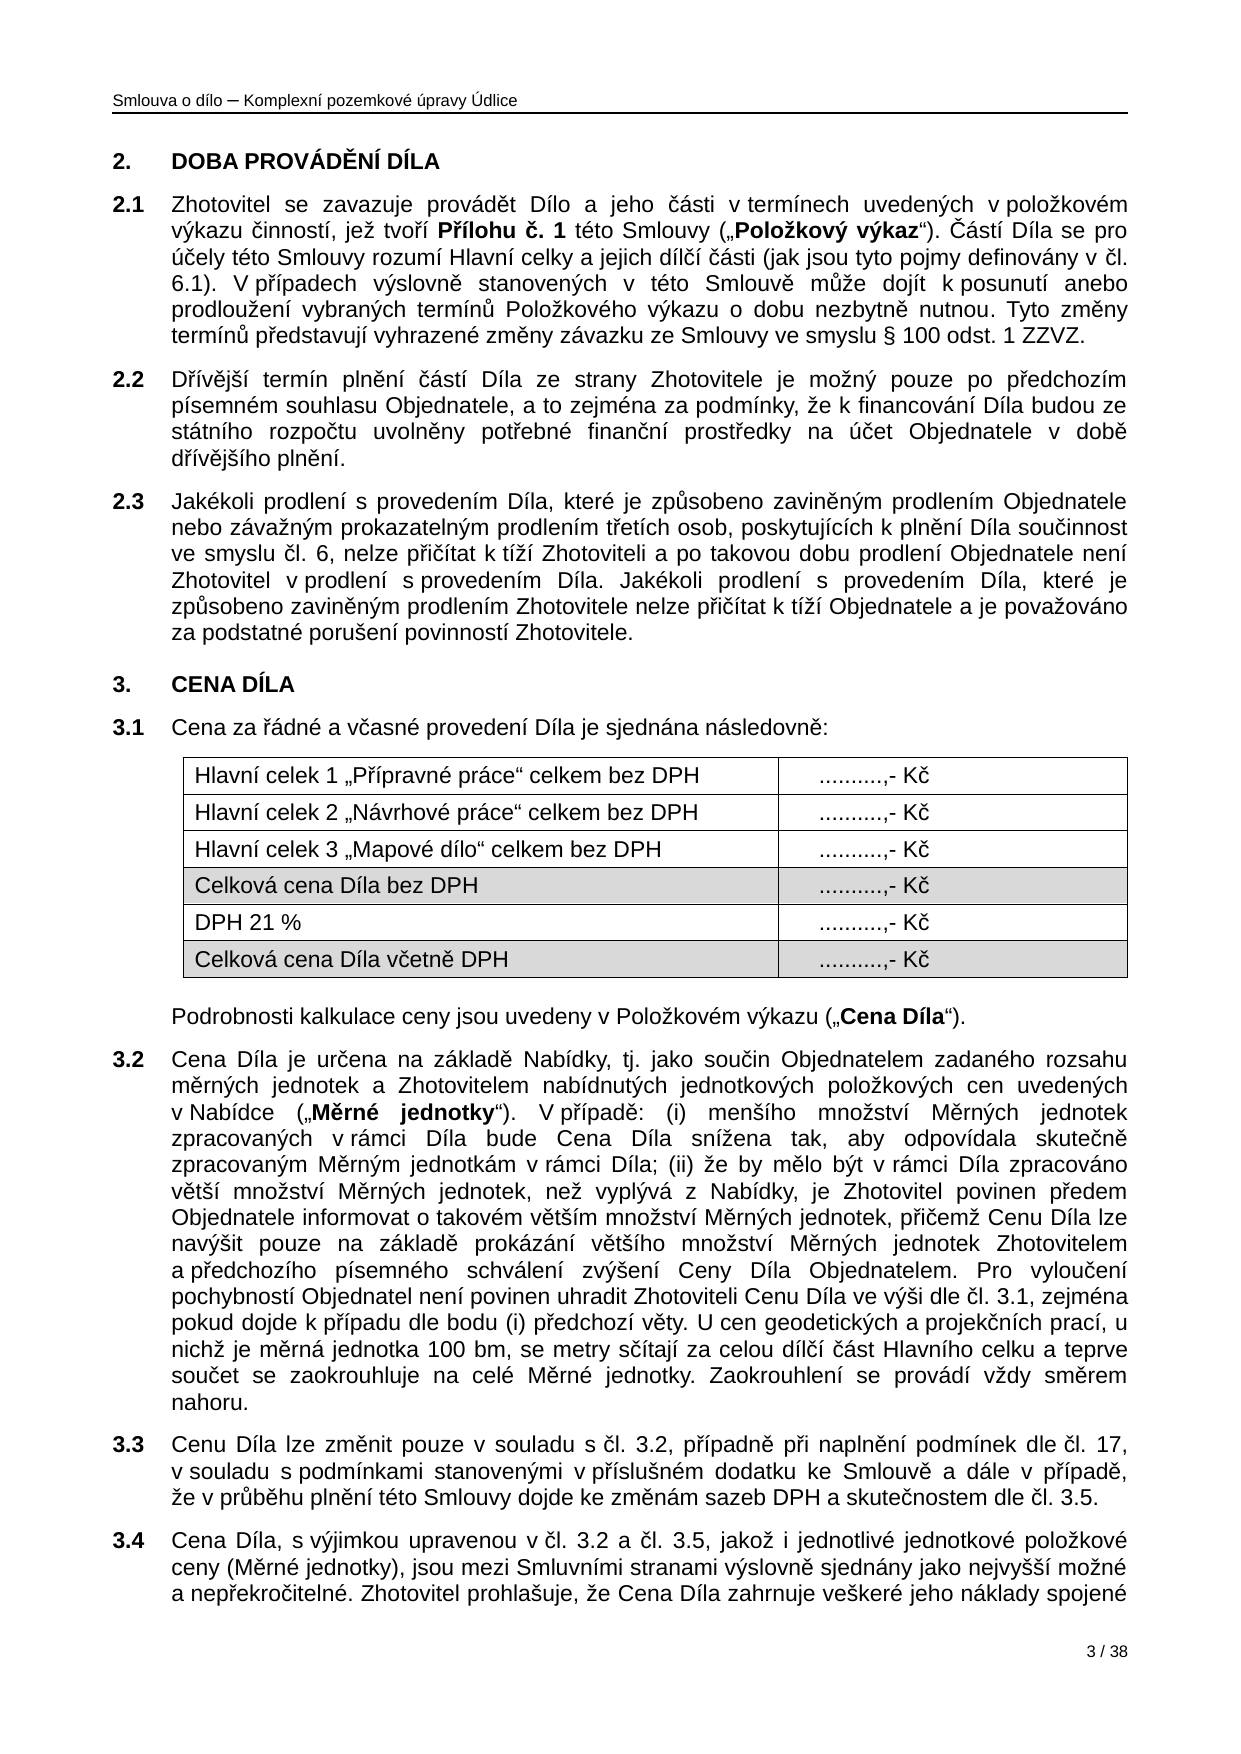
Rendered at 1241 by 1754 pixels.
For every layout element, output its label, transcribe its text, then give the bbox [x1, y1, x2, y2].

table_cell ..........,- Kč [779, 905, 1127, 940]
table_header Hlavní celek 1 „Přípravné práce“ celkem bez DPH [184, 758, 778, 793]
table_cell Celková cena Díla včetně DPH [184, 941, 778, 977]
table_cell ..........,- Kč [779, 868, 1127, 903]
text Jakékoli prodlení s provedením Díla, které je způsobeno zaviněným prodlením Objednatele nebo závažným prokazatelným prodlením třetích osob, poskytujících k plnění Díla součinnost ve smyslu čl. 6, nelze přičítat k tíží Zhotoviteli a po takovou dobu prodlení Objednatele není Zhotovitel v prodlení s provedením Díla. Jakékoli prodlení s provedením Díla, které je způsobeno zaviněným prodlením Zhotovitele nelze přičítat k tíží Objednatele a je považováno za podstatné porušení povinností Zhotovitele. [112, 488, 1128, 646]
text Cena díla [112, 671, 1128, 697]
text Cenu Díla lze změnit pouze v souladu s čl. 3.2, případně při naplnění podmínek dle čl. 17, v souladu s podmínkami stanovenými v příslušném dodatku ke Smlouvě a dále v případě, že v průběhu plnění této Smlouvy dojde ke změnám sazeb DPH a skutečnostem dle čl. 3.6. [112, 1431, 1128, 1511]
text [112, 1527, 1128, 1606]
table_cell Celková cena Díla bez DPH [184, 868, 778, 903]
text Dřívější termín plnění částí Díla ze strany Zhotovitele je možný pouze po předchozím písemném souhlasu Objednatele, a to zejména za podmínky, že k financování Díla budou ze státního rozpočtu uvolněny potřebné finanční prostředky na účet Objednatele v době dřívějšího plnění. [112, 366, 1128, 471]
text Cena Díla je určena na základě Nabídky, tj. jako součin Objednatelem zadaného rozsahu měrných jednotek a Zhotovitelem nabídnutých jednotkových položkových cen uvedených v Nabídce („Měrné jednotky“). V případě: (i) menšího množství Měrných jednotek zpracovaných v rámci Díla bude Cena Díla snížena tak, aby odpovídala skutečně zpracovaným Měrným jednotkám v rámci Díla; (ii) že by mělo být v rámci Díla zpracováno větší množství Měrných jednotek, než vyplývá z Nabídky, je Zhotovitel povinen předem Objednatele informovat o takovém větším množství Měrných jednotek, přičemž Cenu Díla lze navýšit pouze na základě prokázání většího množství Měrných jednotek Zhotovitelem a předchozího písemného schválení zvýšení Ceny Díla Objednatelem. Pro vyloučení pochybností Objednatel není povinen uhradit Zhotoviteli Cenu Díla ve výši dle čl. 3.1, zejména pokud dojde k případu dle bodu (i) předchozí věty. U cen geodetických a projekčních prací, u nichž je měrná jednotka 100 bm, se metry sčítají za celou dílčí část Hlavního celku a teprve součet se zaokrouhluje na celé Měrné jednotky. Zaokrouhlení se provádí vždy směrem nahoru. [112, 1046, 1128, 1415]
table_cell ..........,- Kč [779, 795, 1127, 830]
table_cell Hlavní celek 3 „Mapové dílo“ celkem bez DPH [184, 831, 778, 867]
text Cena za řádné a včasné provedení Díla je sjednána následovně: [112, 714, 1128, 740]
table_cell ..........,- Kč [779, 941, 1127, 977]
table_cell DPH 21 % [184, 905, 778, 940]
table_cell ..........,- Kč [779, 831, 1127, 867]
text Doba PROVÁDĚNÍ díla [112, 148, 1128, 174]
table_header ..........,- Kč [779, 758, 1127, 793]
text Zhotovitel se zavazuje provádět Dílo a jeho části v termínech uvedených v položkovém výkazu činností, jež tvoří Přílohu č. 1 této Smlouvy („Položkový výkaz“). Částí Díla se pro účely této Smlouvy rozumí Hlavní celky a jejich dílčí části (jak jsou tyto pojmy definovány v čl. 6.1). V případech výslovně stanovených v této Smlouvě může dojít k posunutí anebo prodloužení vybraných termínů Položkového výkazu o dobu nezbytně nutnou. Tyto změny termínů představují vyhrazené změny závazku ze Smlouvy ve smyslu § 100 odst. 1 ZZVZ. [112, 191, 1128, 349]
table_cell Hlavní celek 2 „Návrhové práce“ celkem bez DPH [184, 795, 778, 830]
list Podrobnosti kalkulace ceny jsou uvedeny v Položkovém výkazu („Cena Díla“). [171, 1003, 1128, 1029]
